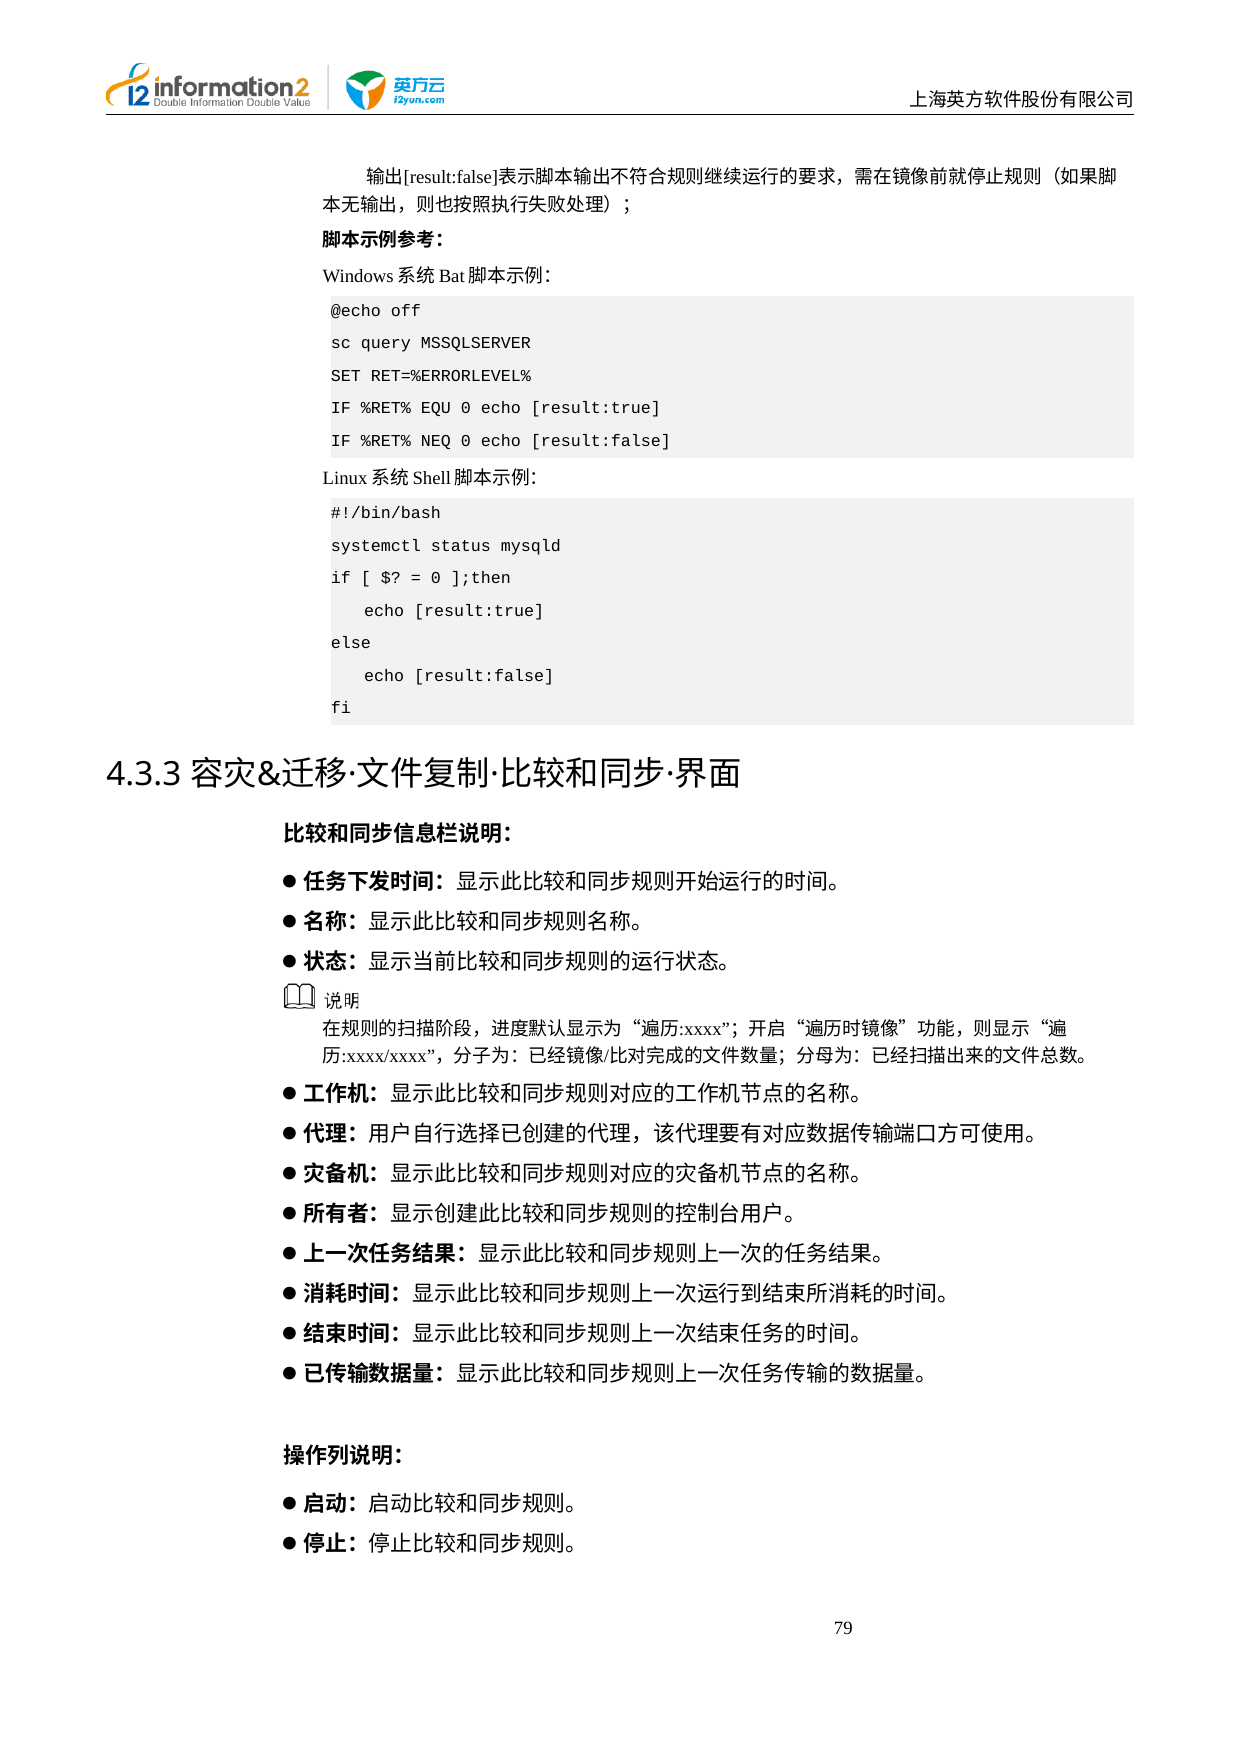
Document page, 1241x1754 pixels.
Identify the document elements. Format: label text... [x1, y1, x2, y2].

text IF %RET% EQU 0 echo [result:true] [331, 393, 1134, 426]
text 代理：用户自行选择已创建的代理，该代理要有对应数据传输端口方可使用。 [281, 1116, 1134, 1148]
picture [283, 983, 359, 1009]
text 任务下发时间：显示此比较和同步规则开始运行的时间。 [281, 864, 1134, 896]
text 名称：显示此比较和同步规则名称。 [281, 904, 1134, 936]
text 已传输数据量：显示此比较和同步规则上一次任务传输的数据量。 [281, 1356, 1134, 1388]
picture [105, 52, 444, 110]
text 操作列说明： [283, 1438, 1134, 1470]
text @echo off [331, 296, 1134, 328]
text else [331, 628, 1134, 660]
text SET RET=%ERRORLEVEL% [331, 361, 1134, 393]
text 状态：显示当前比较和同步规则的运行状态。 [281, 944, 1134, 976]
text sc query MSSQLSERVER [331, 328, 1134, 361]
text 启动：启动比较和同步规则。 [281, 1486, 1134, 1518]
text 灾备机：显示此比较和同步规则对应的灾备机节点的名称。 [281, 1156, 1134, 1188]
text 输出[result:false]表示脚本输出不符合规则继续运行的要求，需在镜像前就停止规则（如果脚本无输出，则也按照执行失败处理）； [322, 162, 1134, 216]
text 停止：停止比较和同步规则。 [281, 1526, 1134, 1558]
text systemctl status mysqld [331, 530, 1134, 563]
picture [433, 85, 444, 90]
text echo [result:false] [331, 660, 1134, 693]
text 比较和同步信息栏说明： [283, 816, 1134, 847]
text 上一次任务结果：显示此比较和同步规则上一次的任务结果。 [281, 1236, 1134, 1268]
text 容灾&迁移·文件复制·比较和同步·界面 [106, 746, 1134, 795]
text 消耗时间：显示此比较和同步规则上一次运行到结束所消耗的时间。 [281, 1276, 1134, 1308]
text #!/bin/bash [331, 498, 1134, 530]
text 工作机：显示此比较和同步规则对应的工作机节点的名称。 [281, 1076, 1134, 1108]
text 所有者：显示创建此比较和同步规则的控制台用户。 [281, 1196, 1134, 1228]
text Windows系统Bat脚本示例： [322, 260, 1134, 287]
text IF %RET% NEQ 0 echo [result:false] [331, 426, 1134, 458]
text Linux系统Shell脚本示例： [322, 462, 1134, 489]
text 结束时间：显示此比较和同步规则上一次结束任务的时间。 [281, 1316, 1134, 1348]
text 在规则的扫描阶段，进度默认显示为“遍历:xxxx”；开启“遍历时镜像”功能，则显示“遍历:xxxx/xxxx”，分子为：已经镜像/比对完成的文件数量；分母为：已经扫描出来的文件总数。 [322, 1013, 1134, 1068]
text fi [331, 693, 1134, 725]
text echo [result:true] [331, 595, 1134, 628]
text if [ $? = 0 ];then [331, 563, 1134, 595]
text 脚本示例参考： [322, 225, 1134, 252]
